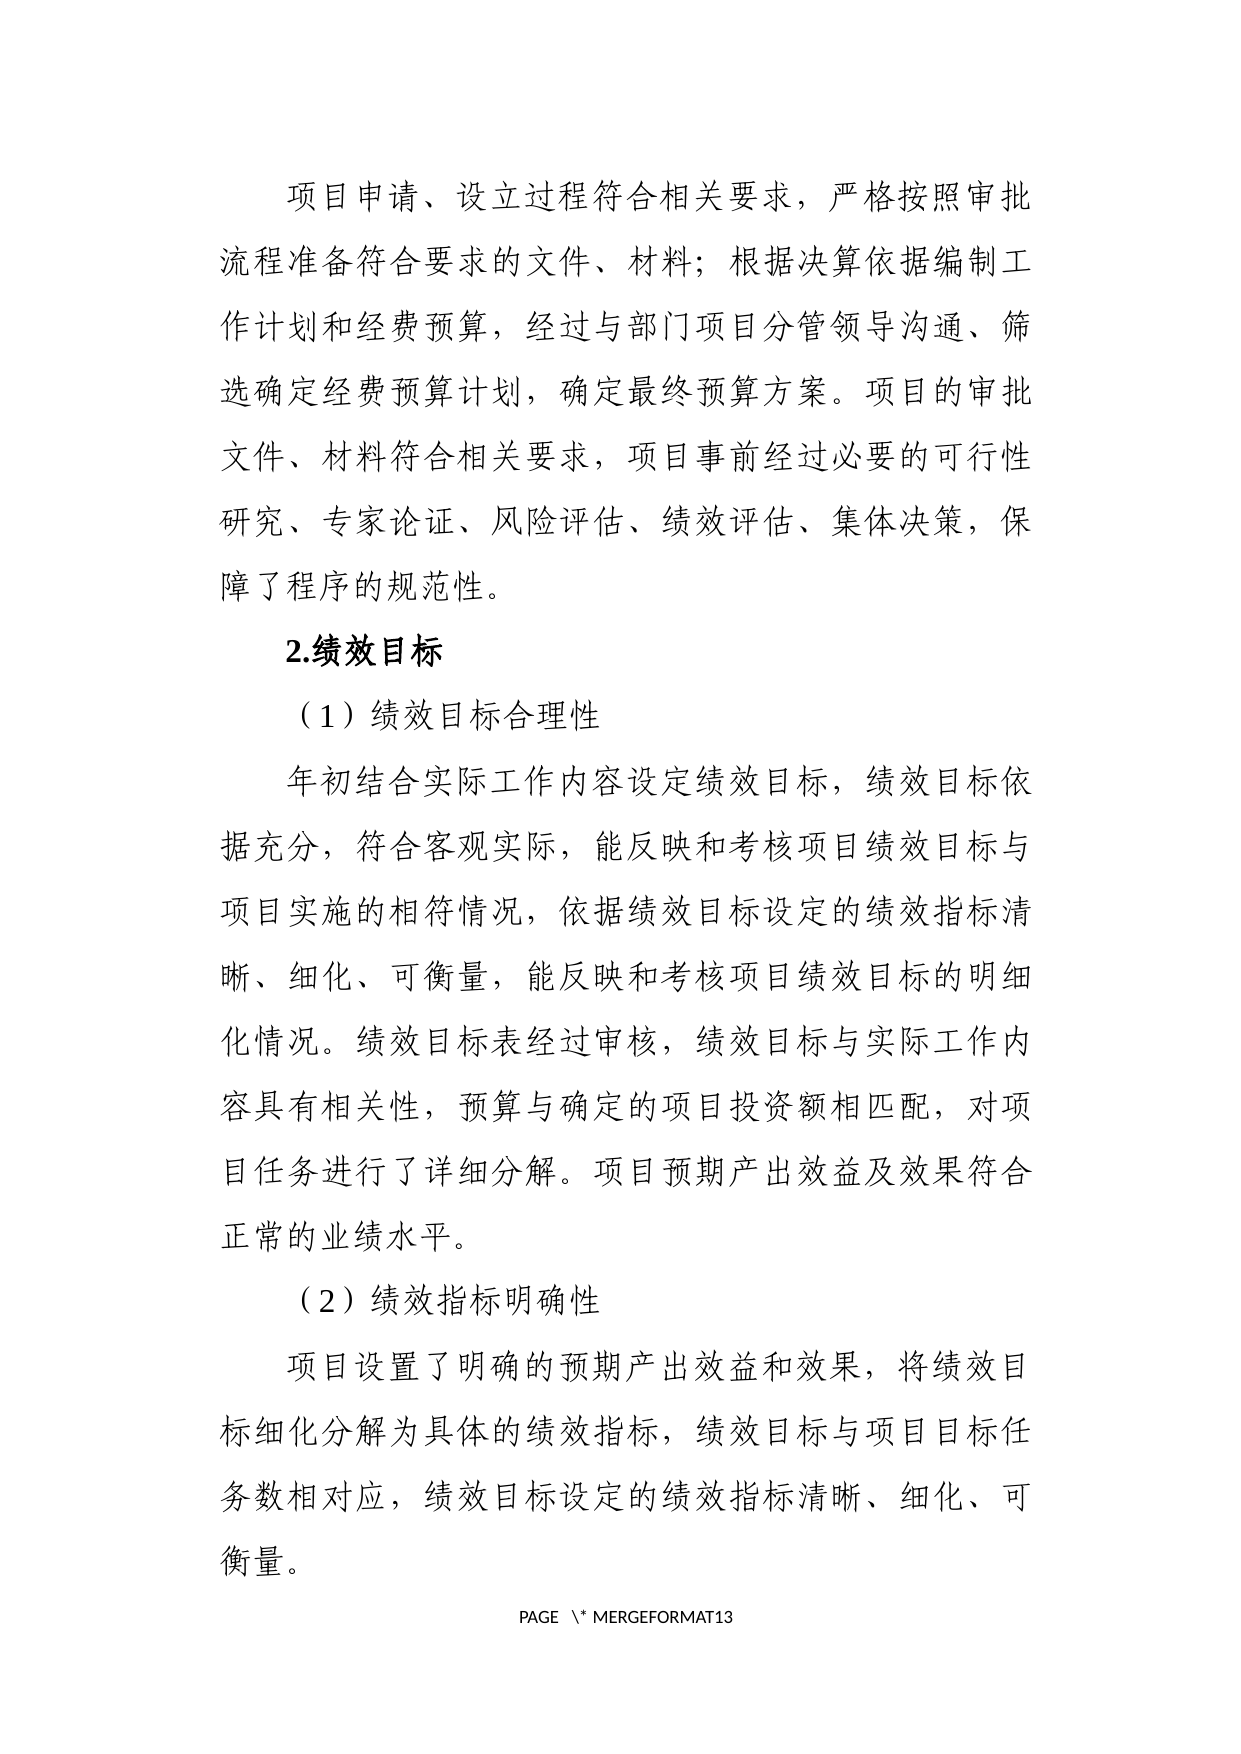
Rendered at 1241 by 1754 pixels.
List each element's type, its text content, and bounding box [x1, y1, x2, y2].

text 项目设置了明确的预期产出效益和效果，将绩效目标细化分解为具体的绩效指标，绩效目标与项目目标任务数相对应，绩效目标设定的绩效指标清晰、细化、可衡量。 [218, 1332, 1033, 1592]
text （2）绩效指标明确性 [218, 1267, 1033, 1332]
text 年初结合实际工作内容设定绩效目标，绩效目标依据充分，符合客观实际，能反映和考核项目绩效目标与项目实施的相符情况，依据绩效目标设定的绩效指标清晰、细化、可衡量，能反映和考核项目绩效目标的明细化情况。绩效目标表经过审核，绩效目标与实际工作内容具有相关性，预算与确定的项目投资额相匹配，对项目任务进行了详细分解。项目预期产出效益及效果符合正常的业绩水平。 [218, 747, 1033, 1267]
text （1）绩效目标合理性 [218, 682, 1033, 747]
text 2.绩效目标 [218, 617, 1033, 682]
text 项目申请、设立过程符合相关要求，严格按照审批流程准备符合要求的文件、材料；根据决算依据编制工作计划和经费预算，经过与部门项目分管领导沟通、筛选确定经费预算计划，确定最终预算方案。项目的审批文件、材料符合相关要求，项目事前经过必要的可行性研究、专家论证、风险评估、绩效评估、集体决策，保障了程序的规范性。 [218, 162, 1033, 617]
